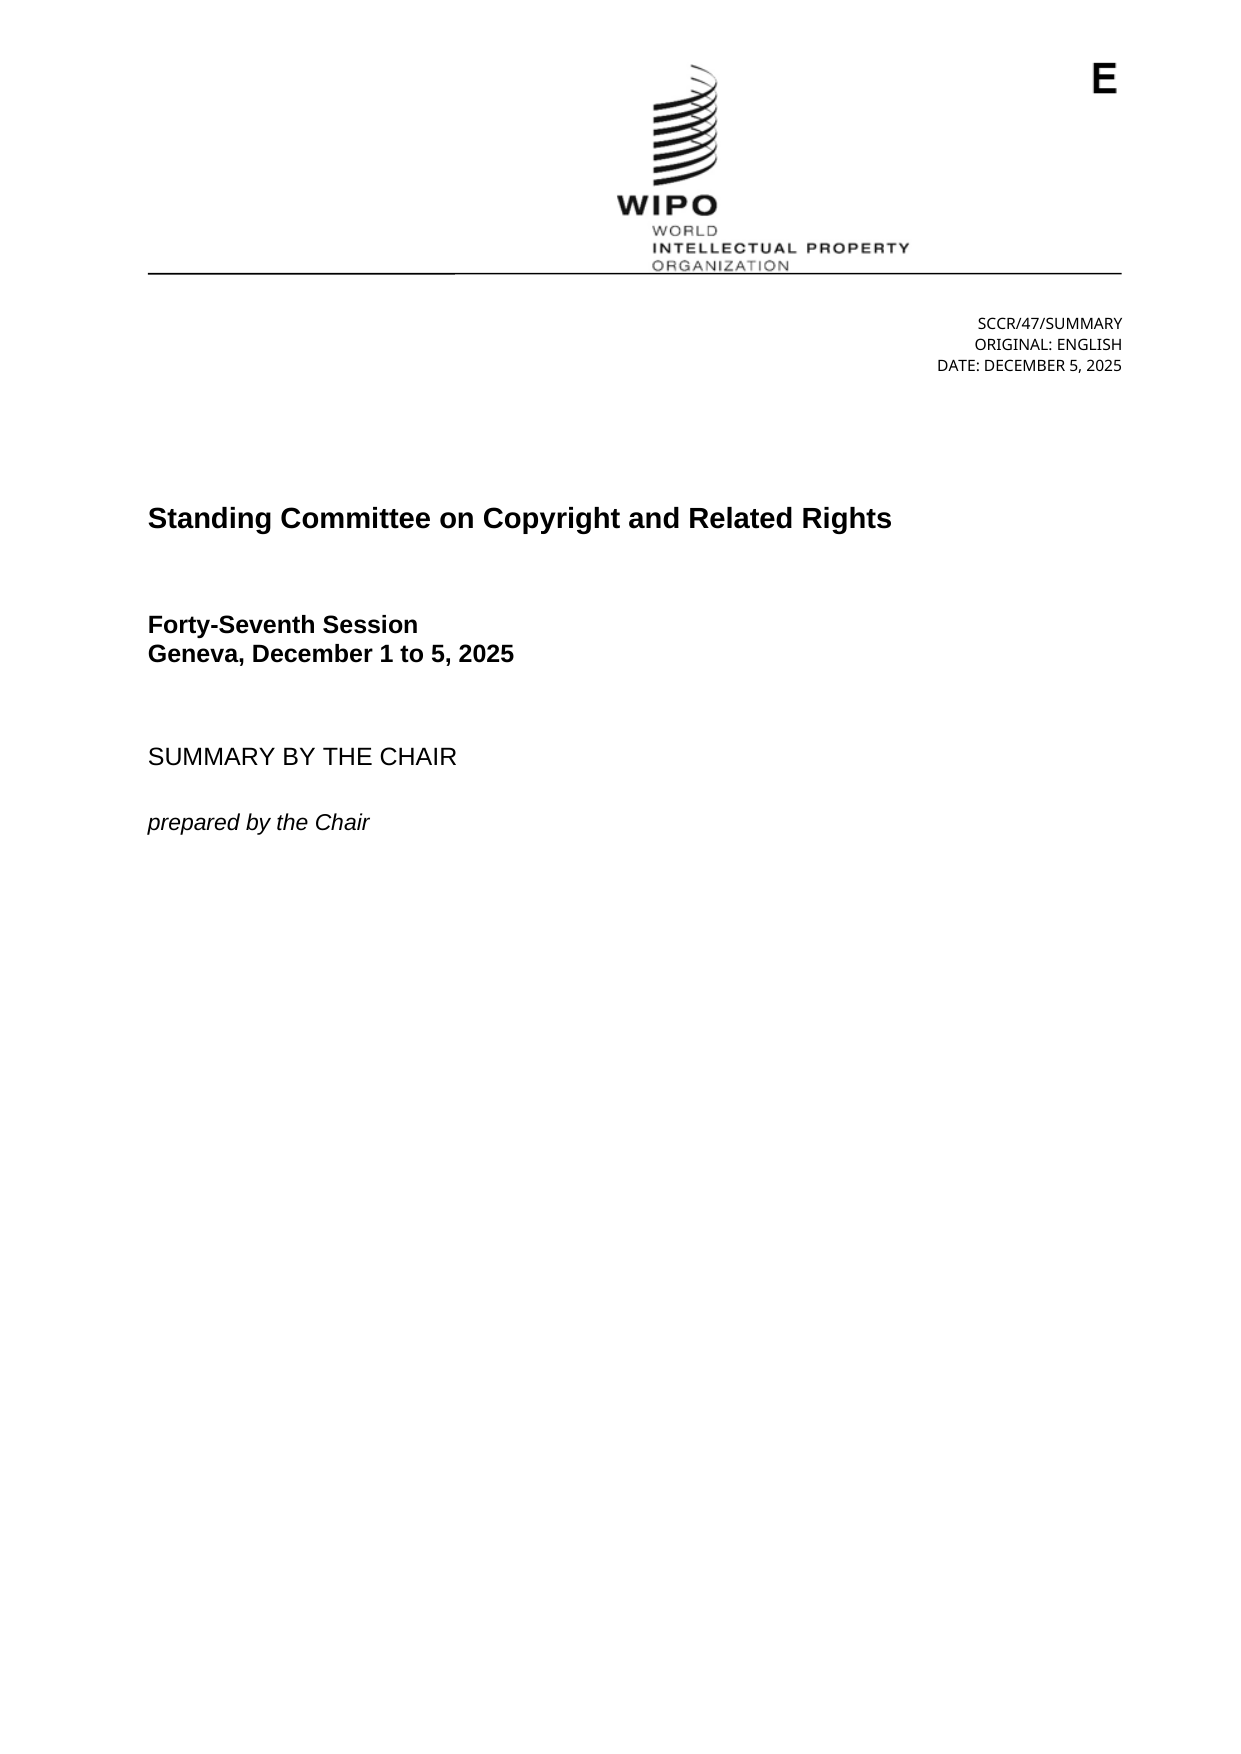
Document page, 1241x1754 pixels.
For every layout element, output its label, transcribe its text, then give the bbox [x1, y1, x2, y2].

text prepared by the Chair [148, 808, 1122, 835]
text Standing Committee on Copyright and Related Rights [148, 501, 1122, 535]
text ORIGINAL: ENGLISH [148, 334, 1122, 355]
text SCCR/47/Summary [148, 312, 1122, 334]
text Forty-Seventh Session [148, 610, 1122, 638]
text DATE: December 5, 2025 [148, 355, 1122, 376]
text Summary by the Chair [148, 742, 1122, 771]
text Geneva, December 1 to 5, 2025 [148, 638, 1122, 667]
picture [616, 59, 1123, 274]
